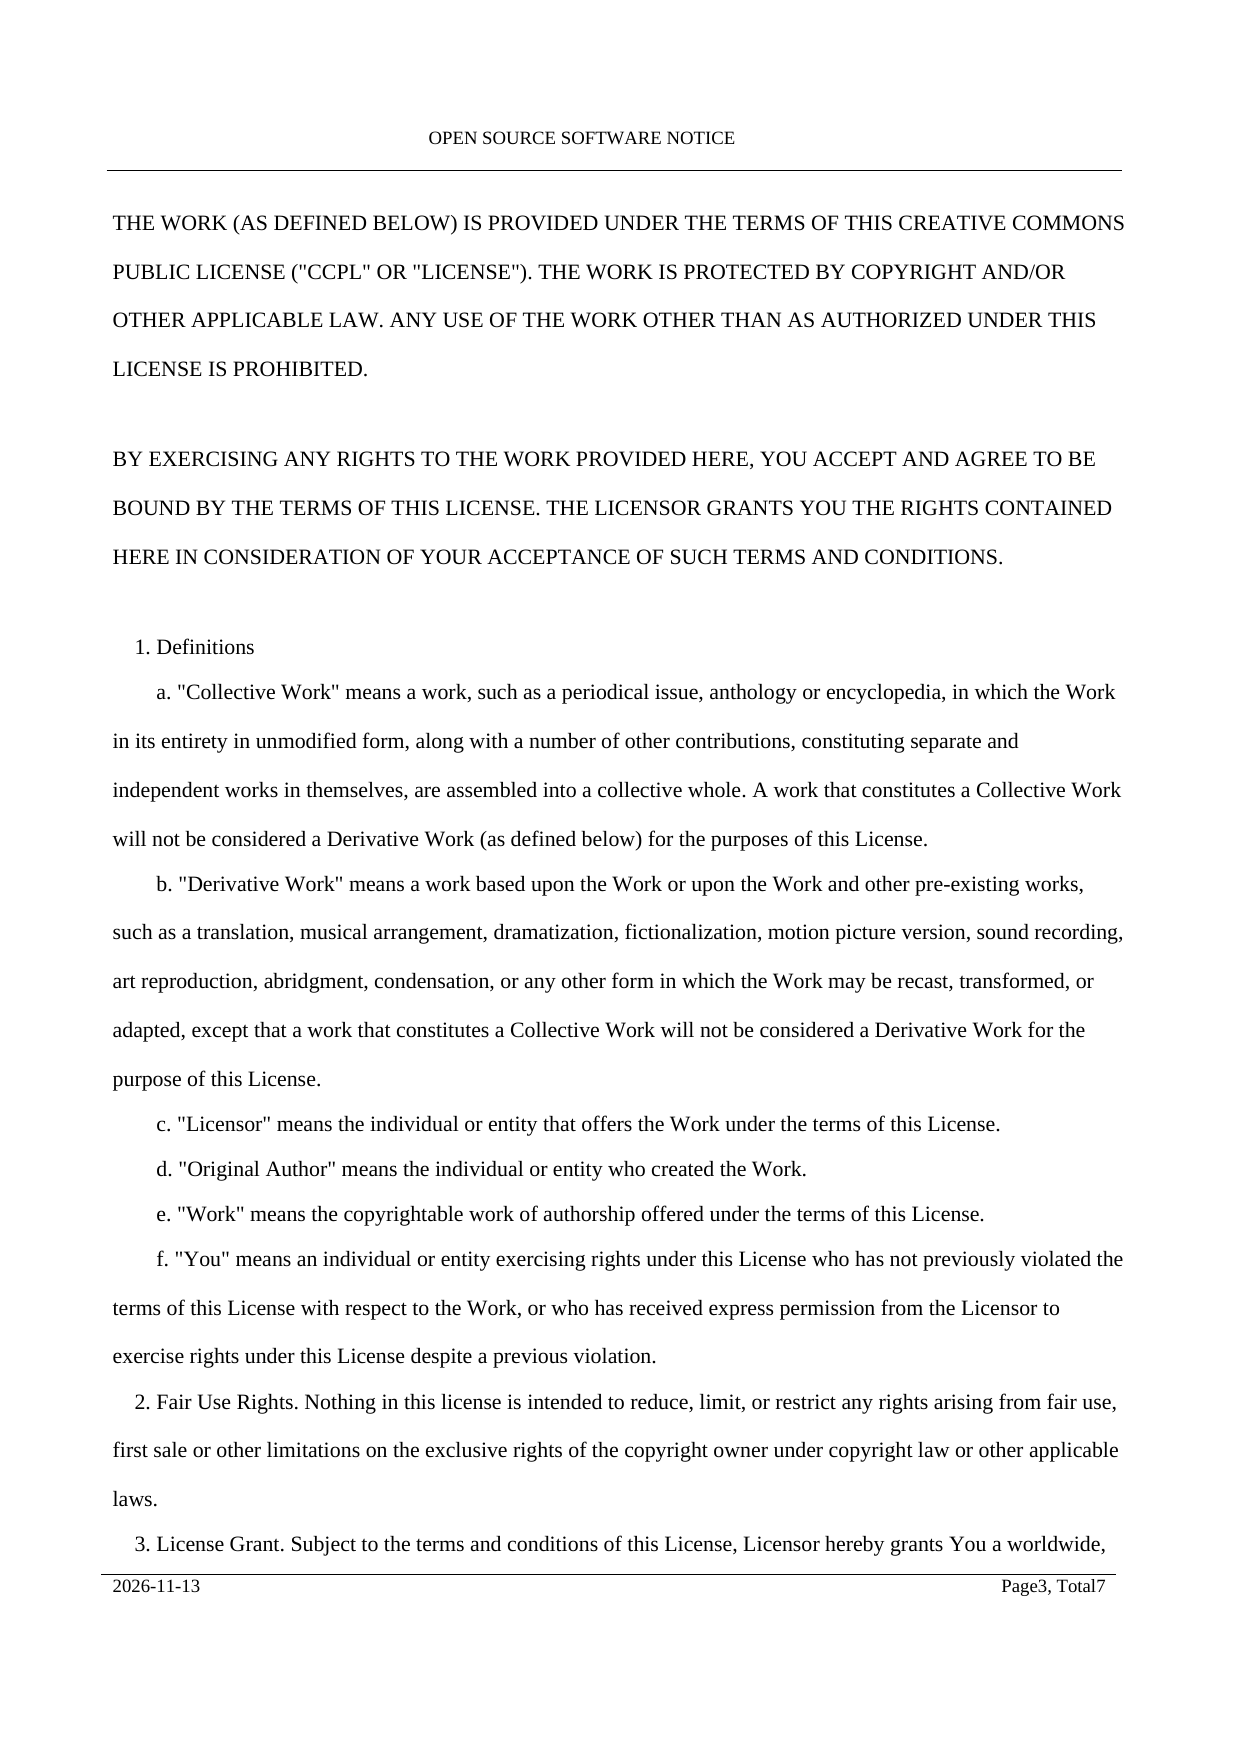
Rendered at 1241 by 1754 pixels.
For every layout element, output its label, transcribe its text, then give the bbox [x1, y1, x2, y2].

text BY EXERCISING ANY RIGHTS TO THE WORK PROVIDED HERE, YOU ACCEPT AND AGREE TO BE BOUND BY THE TERMS OF THIS LICENSE. THE LICENSOR GRANTS YOU THE RIGHTS CONTAINED HERE IN CONSIDERATION OF YOUR ACCEPTANCE OF SUCH TERMS AND CONDITIONS. [112, 443, 1128, 573]
text THE WORK (AS DEFINED BELOW) IS PROVIDED UNDER THE TERMS OF THIS CREATIVE COMMONS PUBLIC LICENSE ("CCPL" OR "LICENSE"). THE WORK IS PROTECTED BY COPYRIGHT AND/OR OTHER APPLICABLE LAW. ANY USE OF THE WORK OTHER THAN AS AUTHORIZED UNDER THIS LICENSE IS PROHIBITED. [112, 206, 1128, 385]
text f. "You" means an individual or entity exercising rights under this License who has not previously violated the terms of this License with respect to the Work, or who has received express permission from the Licensor to exercise rights under this License despite a previous violation. [112, 1242, 1128, 1372]
text 2. Fair Use Rights. Nothing in this license is intended to reduce, limit, or restrict any rights arising from fair use, first sale or other limitations on the exclusive rights of the copyright owner under copyright law or other applicable laws. [112, 1385, 1128, 1515]
text 1. Definitions [112, 631, 1128, 663]
text c. "Licensor" means the individual or entity that offers the Work under the terms of this License. [112, 1107, 1128, 1139]
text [112, 1528, 1128, 1560]
text d. "Original Author" means the individual or entity who created the Work. [112, 1152, 1128, 1185]
text b. "Derivative Work" means a work based upon the Work or upon the Work and other pre-existing works, such as a translation, musical arrangement, dramatization, fictionalization, motion picture version, sound recording, art reproduction, abridgment, condensation, or any other form in which the Work may be recast, transformed, or adapted, except that a work that constitutes a Collective Work will not be considered a Derivative Work for the purpose of this License. [112, 867, 1128, 1094]
text e. "Work" means the copyrightable work of authorship offered under the terms of this License. [112, 1197, 1128, 1230]
text a. "Collective Work" means a work, such as a periodical issue, anthology or encyclopedia, in which the Work in its entirety in unmodified form, along with a number of other contributions, constituting separate and independent works in themselves, are assembled into a collective whole. A work that constitutes a Collective Work will not be considered a Derivative Work (as defined below) for the purposes of this License. [112, 676, 1128, 854]
